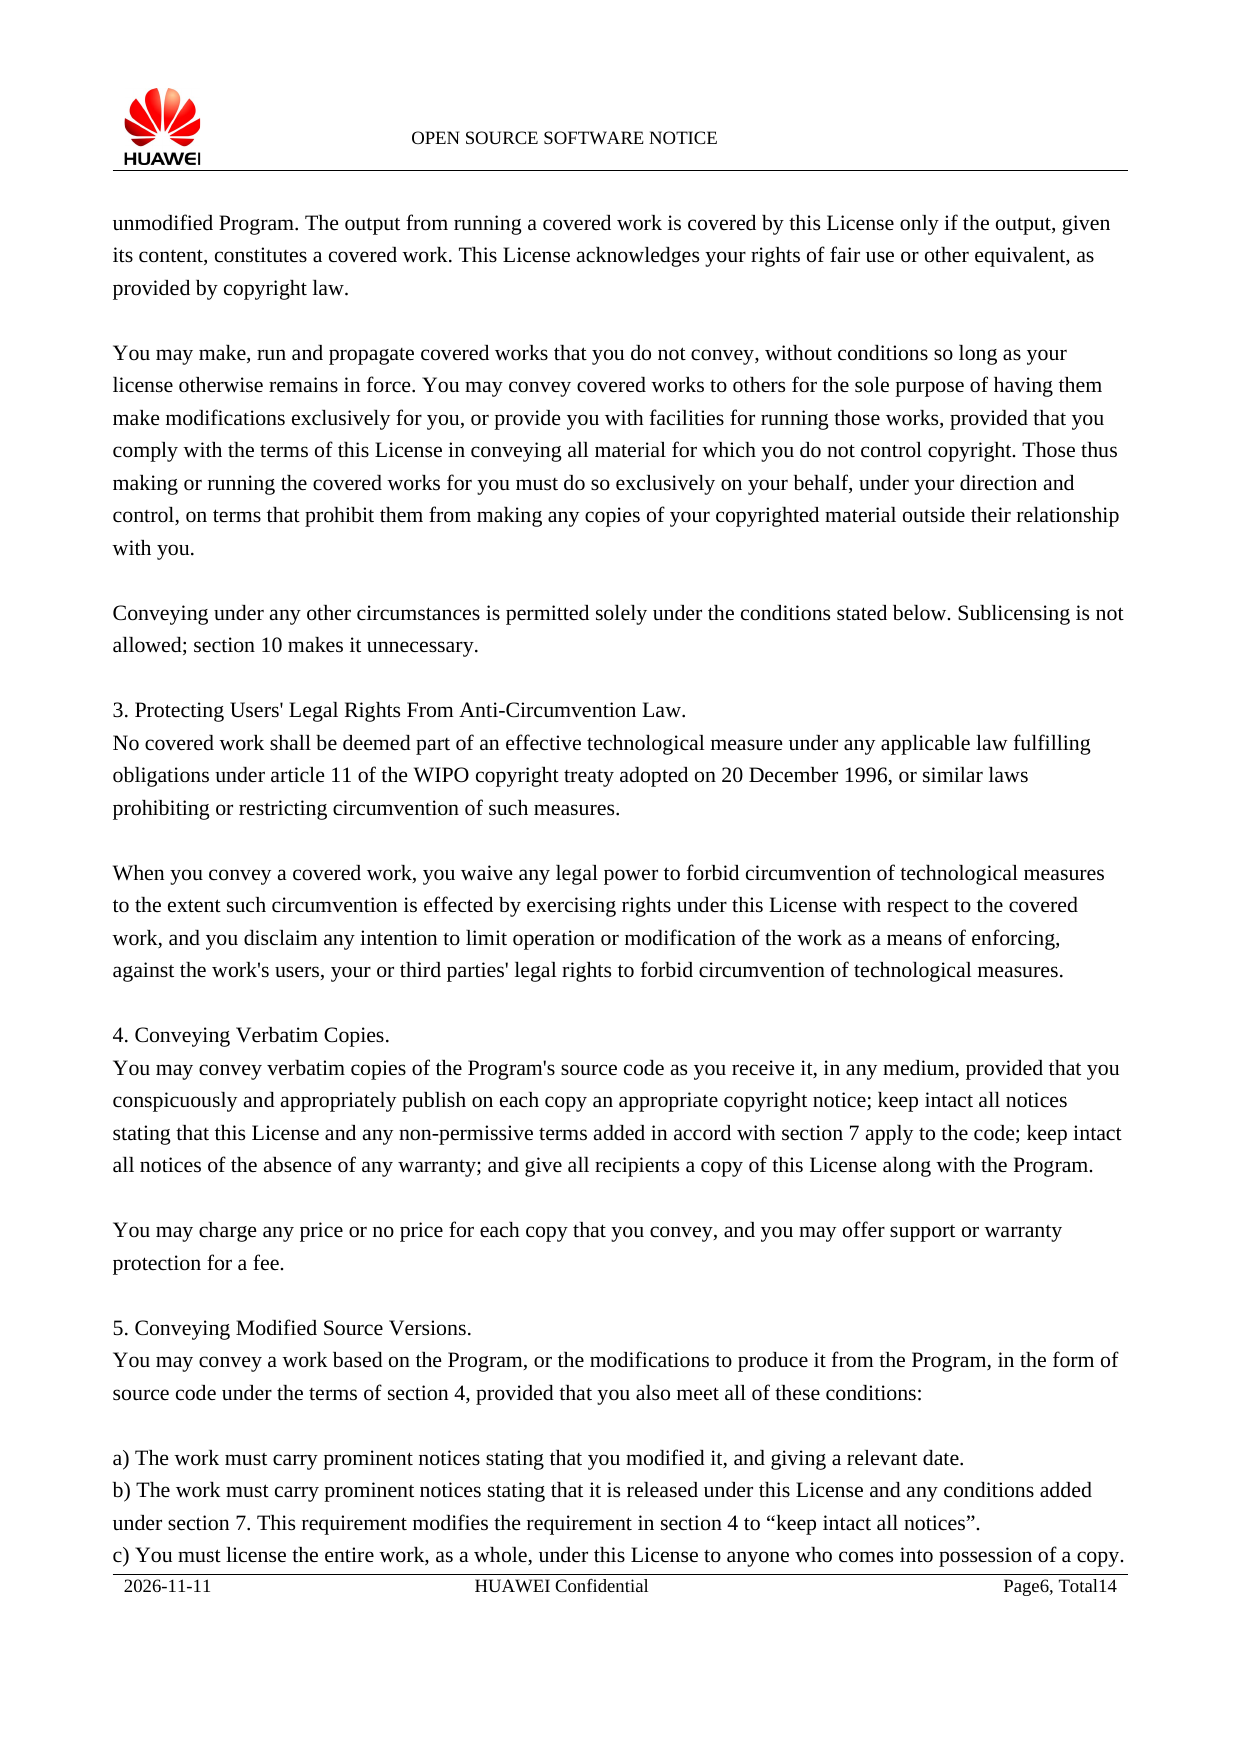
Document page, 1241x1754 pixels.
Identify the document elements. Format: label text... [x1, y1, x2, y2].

picture [124, 88, 201, 165]
